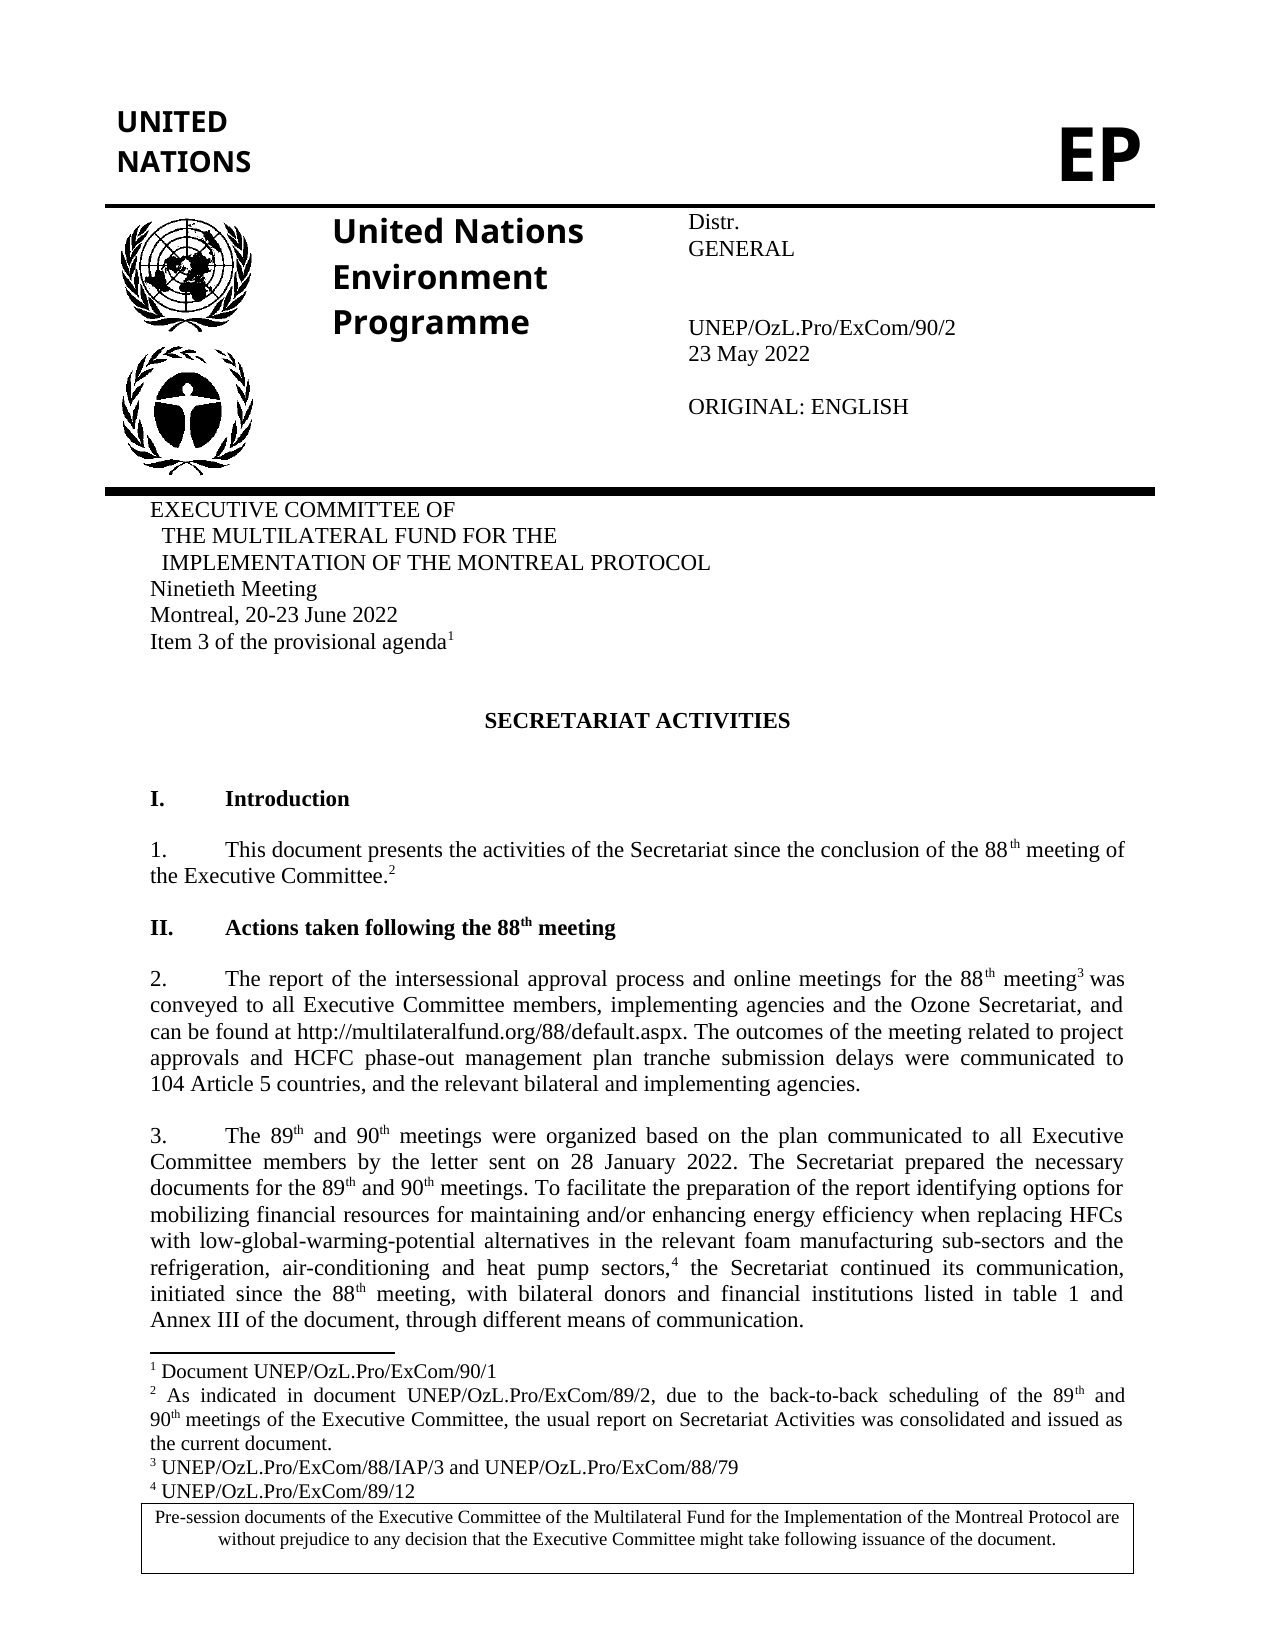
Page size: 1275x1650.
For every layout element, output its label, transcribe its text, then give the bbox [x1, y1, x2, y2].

subtitle The report of the intersessional approval process and online meetings for the 88th meeting was conveyed to all Executive Committee members, implementing agencies and the Ozone Secretariat, and can be found at http://multilateralfund.org/88/default.aspx. The outcomes of the meeting related to project approvals and HCFC phase-out management plan tranche submission delays were communicated to 104 Article 5 countries, and the relevant bilateral and implementing agencies. [150, 965, 1125, 1097]
title Secretariat activities [150, 707, 1125, 733]
text EXECUTIVE COMMITTEE OF THE MULTILATERAL FUND FOR THE IMPLEMENTATION OF THE MONTREAL PROTOCOL Ninetieth Meeting [150, 496, 1125, 601]
table_header EP [677, 101, 1155, 203]
table_cell [105, 208, 321, 487]
text Item 3 of the provisional agenda [150, 628, 1125, 654]
picture [117, 340, 256, 480]
subtitle The 89th and 90th meetings were organized based on the plan communicated to all Executive Committee members by the letter sent on 28 January 2022. The Secretariat prepared the necessary documents for the 89th and 90th meetings. To facilitate the preparation of the report identifying options for mobilizing financial resources for maintaining and/or enhancing energy efficiency when replacing HFCs with low-global-warming-potential alternatives in the relevant foam manufacturing sub-sectors and the refrigeration, air-conditioning and heat pump sectors, the Secretariat continued its communication, initiated since the 88th meeting, with bilateral donors and financial institutions listed in table 1 and Annex III of the document, through different means of communication. [150, 1122, 1125, 1333]
table_cell United Nations Environment Programme [321, 208, 677, 487]
text Montreal, 20-23 June 2022 [150, 601, 1125, 628]
table_header UNITED NATIONS [105, 101, 677, 203]
picture [116, 214, 252, 334]
subtitle II. Actions taken following the 88th meeting [150, 914, 1125, 940]
subtitle This document presents the activities of the Secretariat since the conclusion of the 88th meeting of the Executive Committee. [150, 836, 1125, 889]
subtitle I. Introduction [150, 784, 1125, 811]
table_cell Distr. GENERAL UNEP/OzL.Pro/ExCom/90/2 23 May 2022 ORIGINAL: ENGLISH [677, 208, 1155, 487]
